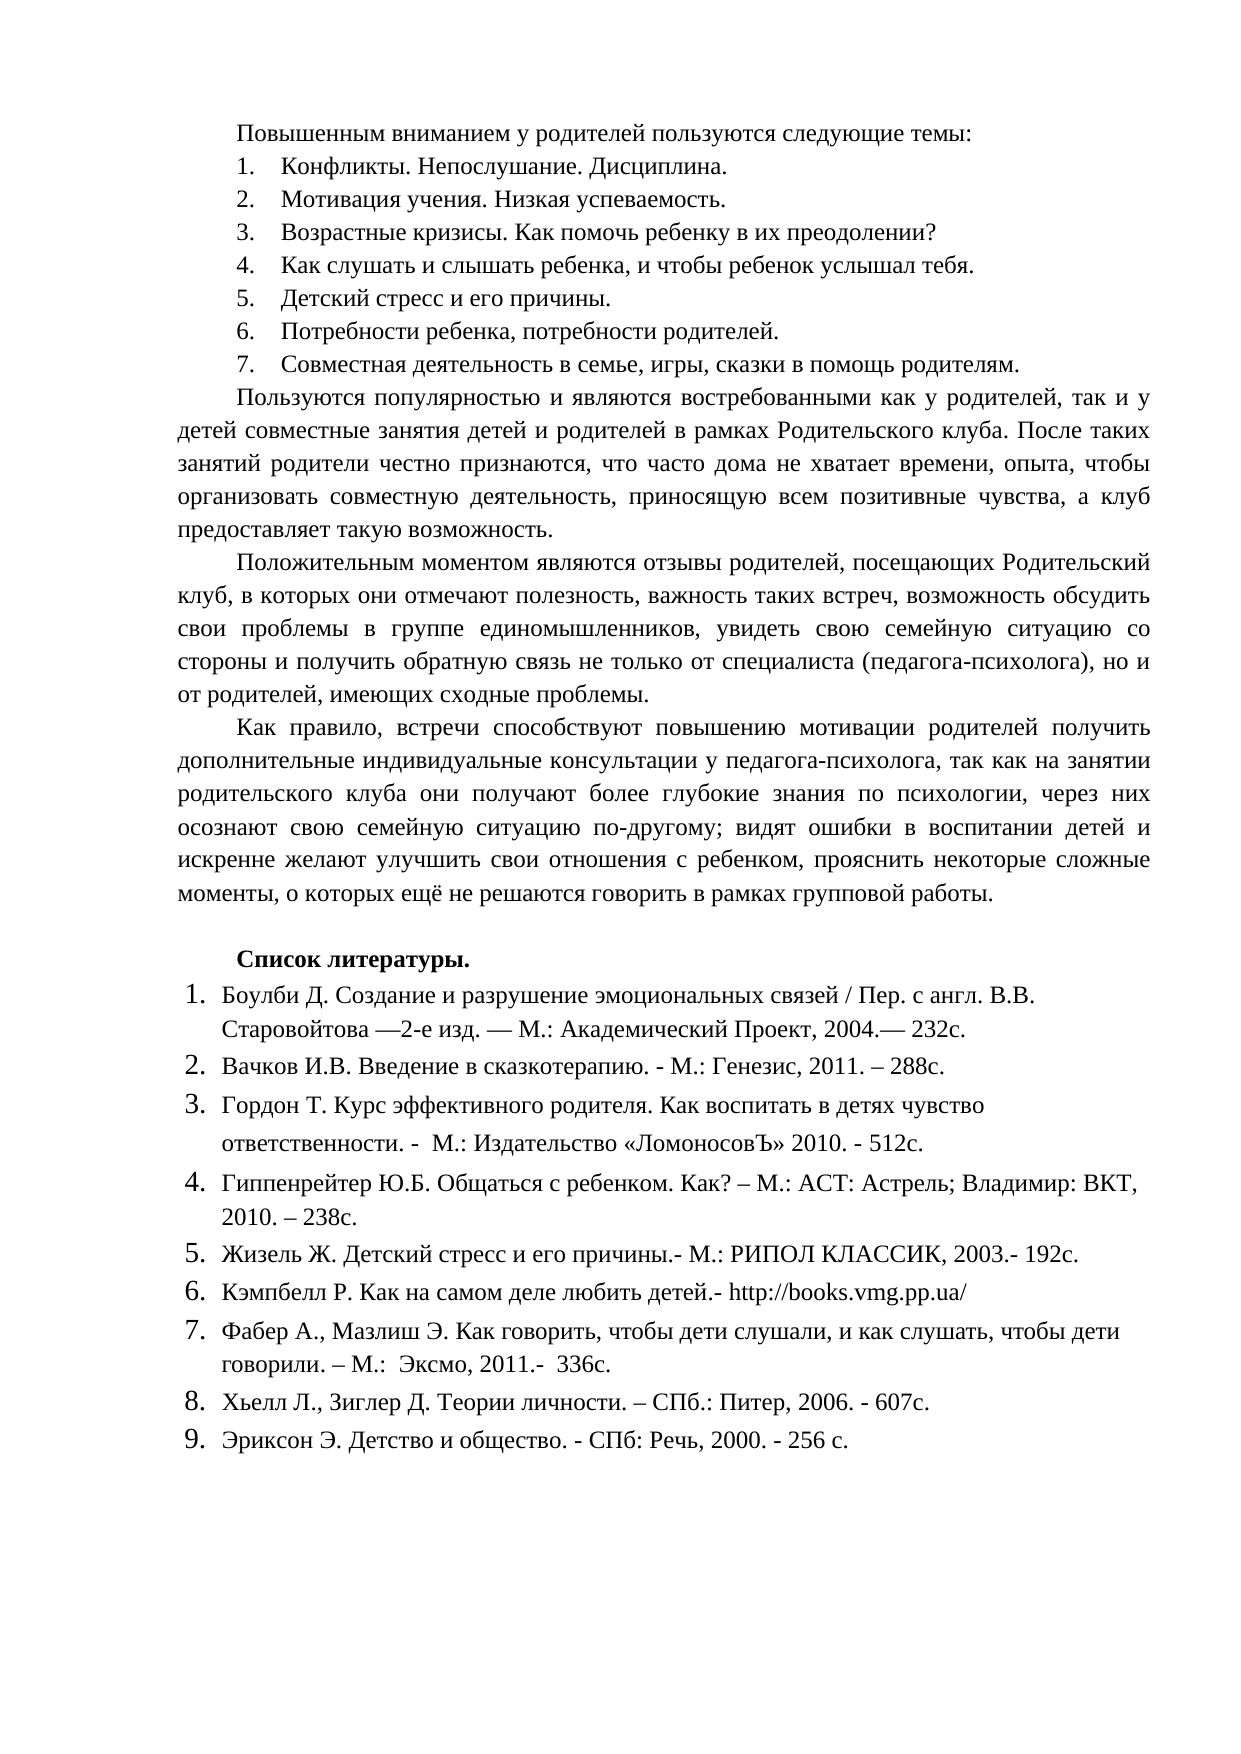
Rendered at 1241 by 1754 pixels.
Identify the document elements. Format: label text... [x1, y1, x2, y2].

list Совместная деятельность в семье, игры, сказки в помощь родителям. [177, 349, 1152, 378]
text Повышенным вниманием у родителей пользуются следующие темы: [177, 118, 1152, 147]
list Кэмпбелл Р. Как на самом деле любить детей.- http://books.vmg.pp.ua/ [184, 1273, 1152, 1307]
text Список литературы. [177, 944, 1152, 972]
text Пользуются популярностью и являются востребованными как у родителей, так и у детей совместные занятия детей и родителей в рамках Родительского клуба. После таких занятий родители честно признаются, что часто дома не хватает времени, опыта, чтобы организовать совместную деятельность, приносящую всем позитивные чувства, а клуб предоставляет такую возможность. [177, 382, 1152, 543]
list Фабер А., Мазлиш Э. Как говорить, чтобы дети слушали, и как слушать, чтобы дети говорили. – М.: Эксмо, 2011.- 336с. [184, 1312, 1152, 1378]
list Конфликты. Непослушание. Дисциплина. [177, 151, 1152, 180]
text Как правило, встречи способствуют повышению мотивации родителей получить дополнительные индивидуальные консультации у педагога-психолога, так как на занятии родительского клуба они получают более глубокие знания по психологии, через них осознают свою семейную ситуацию по-другому; видят ошибки в воспитании детей и искренне желают улучшить свои отношения с ребенком, прояснить некоторые сложные моменты, о которых ещё не решаются говорить в рамках групповой работы. [177, 712, 1152, 906]
list Вачков И.В. Введение в сказкотерапию. - М.: Генезис, 2011. – 288с. [184, 1047, 1152, 1081]
list Как слушать и слышать ребенка, и чтобы ребенок услышал тебя. [236, 250, 1152, 279]
list Гордон Т. Курс эффективного родителя. Как воспитать в детях чувство ответственности. - М.: Издательство «ЛомоносовЪ» 2010. - 512с. [184, 1086, 1152, 1159]
list Потребности ребенка, потребности родителей. [177, 316, 1152, 345]
list Жизель Ж. Детский стресс и его причины.- М.: РИПОЛ КЛАССИК, 2003.- 192с. [184, 1235, 1152, 1268]
list Хьелл Л., Зиглер Д. Теории личности. – СПб.: Питер, 2006. - 607с. [184, 1383, 1152, 1416]
list Эриксон Э. Детство и общество. - СПб: Речь, 2000. - 256 с. [184, 1421, 1152, 1455]
list Детский стресс и его причины. [177, 283, 1152, 312]
list Гиппенрейтер Ю.Б. Общаться с ребенком. Как? – М.: АСТ: Астрель; Владимир: ВКТ, 2010. – 238с. [184, 1164, 1152, 1230]
list Мотивация учения. Низкая успеваемость. [177, 184, 1152, 213]
list Возрастные кризисы. Как помочь ребенку в их преодолении? [177, 217, 1152, 246]
text Положительным моментом являются отзывы родителей, посещающих Родительский клуб, в которых они отмечают полезность, важность таких встреч, возможность обсудить свои проблемы в группе единомышленников, увидеть свою семейную ситуацию со стороны и получить обратную связь не только от специалиста (педагога-психолога), но и от родителей, имеющих сходные проблемы. [177, 547, 1152, 708]
list Боулби Д. Создание и разрушение эмоциональных связей / Пер. с англ. В.В. Старовойтова —2-е изд. — М.: Академический Проект, 2004.— 232с. [184, 977, 1152, 1043]
